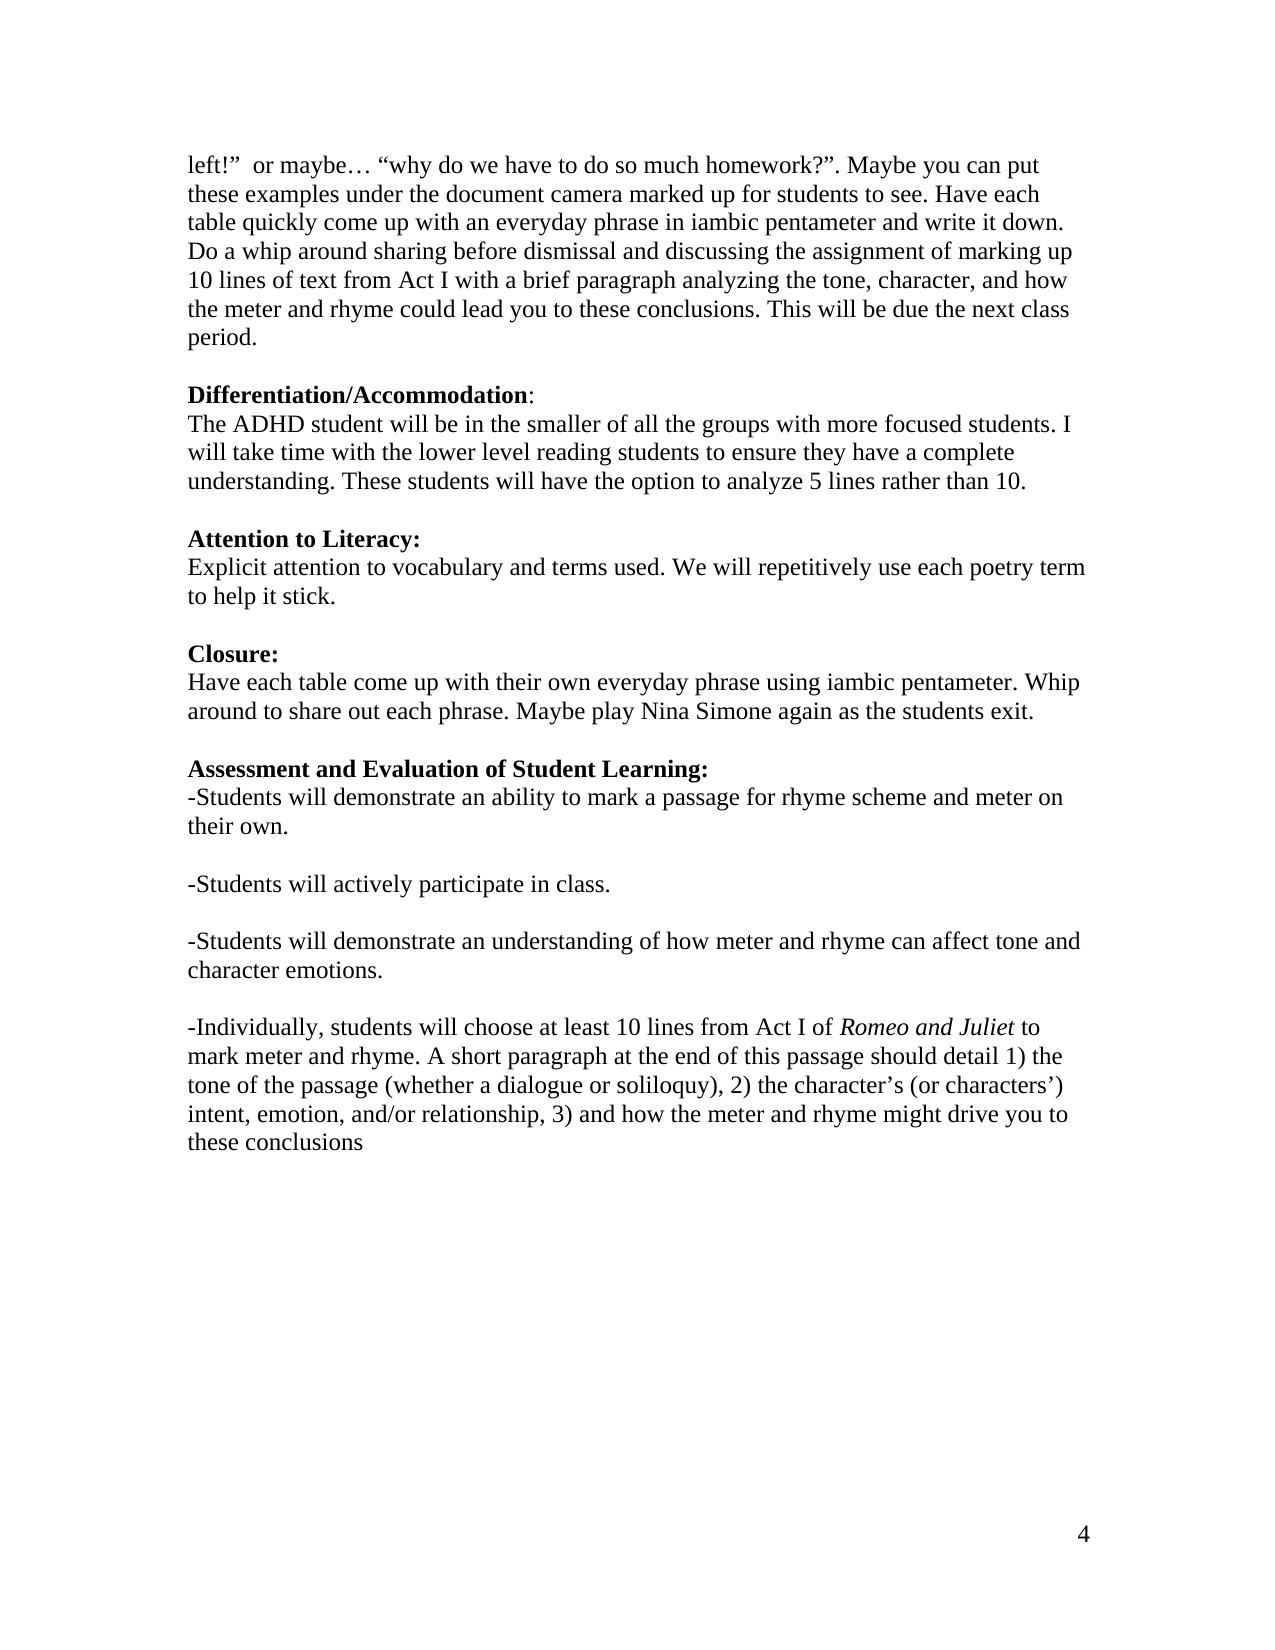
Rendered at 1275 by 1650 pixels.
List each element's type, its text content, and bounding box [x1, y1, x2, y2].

text -Students will demonstrate an understanding of how meter and rhyme can affect tone and character emotions. [187, 926, 1087, 984]
text Closure: [187, 639, 1087, 667]
text Explicit attention to vocabulary and terms used. We will repetitively use each poetry term to help it stick. [187, 552, 1087, 610]
text The ADHD student will be in the smaller of all the groups with more focused students. I will take time with the lower level reading students to ensure they have a complete understanding. These students will have the option to analyze 5 lines rather than 10. [187, 409, 1087, 495]
text -Students will demonstrate an ability to mark a passage for rhyme scheme and meter on their own. [187, 782, 1087, 840]
text Differentiation/Accommodation: [187, 380, 1087, 409]
text Assessment and Evaluation of Student Learning: [187, 754, 1087, 782]
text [187, 150, 1087, 351]
text Attention to Literacy: [187, 524, 1087, 552]
text -Students will actively participate in class. [187, 869, 1087, 897]
text Have each table come up with their own everyday phrase using iambic pentameter. Whip around to share out each phrase. Maybe play Nina Simone again as the students exit. [187, 667, 1087, 725]
text -Individually, students will choose at least 10 lines from Act I of Romeo and Juliet to mark meter and rhyme. A short paragraph at the end of this passage should detail 1) the tone of the passage (whether a dialogue or soliloquy), 2) the character’s (or characters’) intent, emotion, and/or relationship, 3) and how the meter and rhyme might drive you to these conclusions [187, 1012, 1087, 1156]
